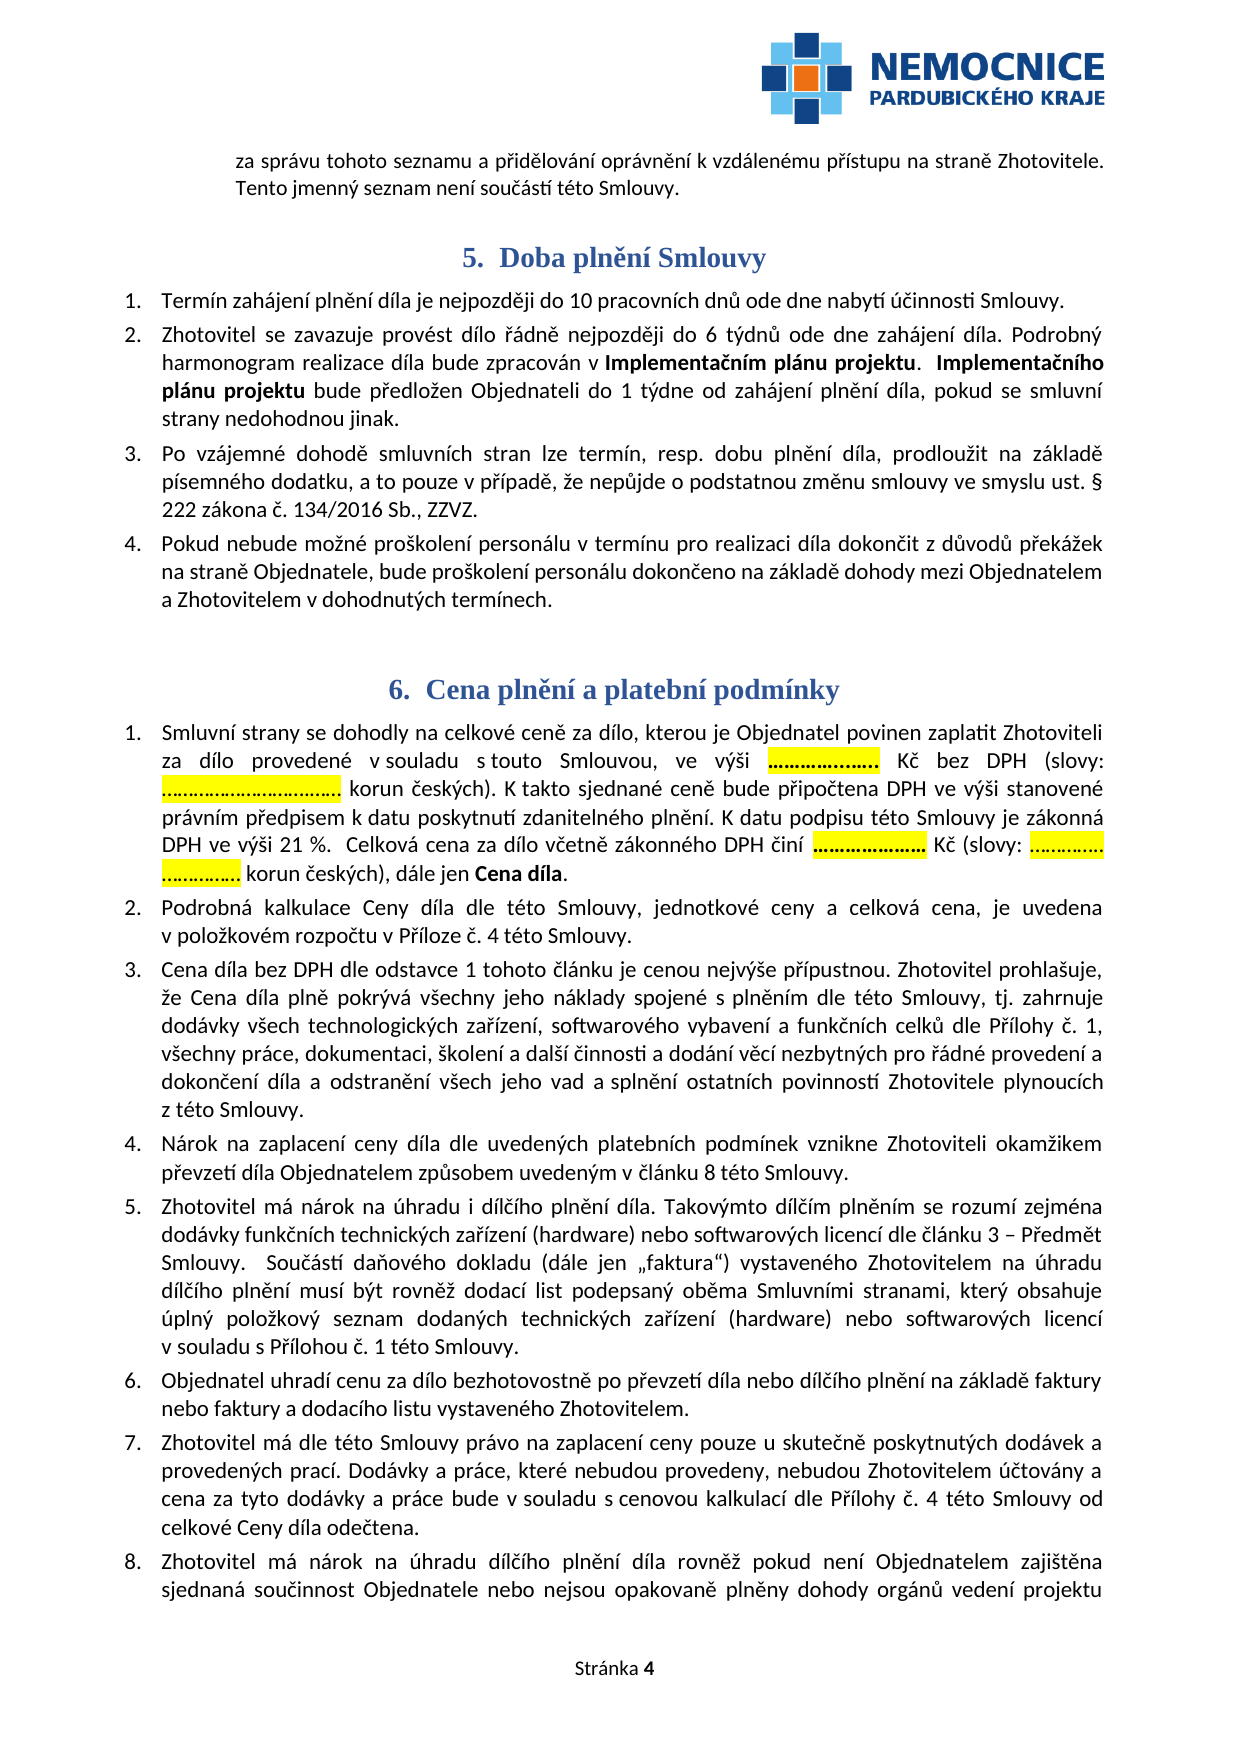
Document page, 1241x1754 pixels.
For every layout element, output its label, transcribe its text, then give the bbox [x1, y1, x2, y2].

picture [760, 32, 1105, 125]
list Smluvní strany se dohodly na celkové ceně za dílo, kterou je Objednatel povinen zaplatit Zhotoviteli za dílo provedené v souladu s touto Smlouvou, ve výši …………...….. Kč bez DPH (slovy: ……………………….…… korun českých). K takto sjednané ceně bude připočtena DPH ve výši stanovené právním předpisem k datu poskytnutí zdanitelného plnění. K datu podpisu této Smlouvy je zákonná DPH ve výši 21 %. Celková cena za dílo včetně zákonného DPH činí ………………… Kč (slovy: …………..…………… korun českých), dále jen Cena díla. [124, 718, 1104, 887]
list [198, 148, 1104, 201]
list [124, 1547, 1104, 1603]
list Zhotovitel má nárok na úhradu i dílčího plnění díla. Takovýmto dílčím plněním se rozumí zejména dodávky funkčních technických zařízení (hardware) nebo softwarových licencí dle článku 3 – Předmět Smlouvy. Součástí daňového dokladu (dále jen „faktura“) vystaveného Zhotovitelem na úhradu dílčího plnění musí být rovněž dodací list podepsaný oběma Smluvními stranami, který obsahuje úplný položkový seznam dodaných technických zařízení (hardware) nebo softwarových licencí v souladu s Přílohou č. 1 této Smlouvy. [124, 1192, 1104, 1360]
subtitle Doba plnění Smlouvy [124, 240, 1104, 274]
list Zhotovitel se zavazuje provést dílo řádně nejpozději do 6 týdnů ode dne zahájení díla. Podrobný harmonogram realizace díla bude zpracován v Implementačním plánu projektu. Implementačního plánu projektu bude předložen Objednateli do 1 týdne od zahájení plnění díla, pokud se smluvní strany nedohodnou jinak. [124, 321, 1104, 433]
list Termín zahájení plnění díla je nejpozději do 10 pracovních dnů ode dne nabytí účinnosti Smlouvy. [124, 286, 1104, 314]
list Zhotovitel má dle této Smlouvy právo na zaplacení ceny pouze u skutečně poskytnutých dodávek a provedených prací. Dodávky a práce, které nebudou provedeny, nebudou Zhotovitelem účtovány a cena za tyto dodávky a práce bude v souladu s cenovou kalkulací dle Přílohy č. 4 této Smlouvy od celkové Ceny díla odečtena. [124, 1428, 1104, 1541]
list Podrobná kalkulace Ceny díla dle této Smlouvy, jednotkové ceny a celková cena, je uvedena v položkovém rozpočtu v Příloze č. 4 této Smlouvy. [124, 893, 1104, 949]
list Nárok na zaplacení ceny díla dle uvedených platebních podmínek vznikne Zhotoviteli okamžikem převzetí díla Objednatelem způsobem uvedeným v článku 8 této Smlouvy. [124, 1129, 1104, 1186]
list Cena díla bez DPH dle odstavce 1 tohoto článku je cenou nejvýše přípustnou. Zhotovitel prohlašuje, že Cena díla plně pokrývá všechny jeho náklady spojené s plněním dle této Smlouvy, tj. zahrnuje dodávky všech technologických zařízení, softwarového vybavení a funkčních celků dle Přílohy č. 1, všechny práce, dokumentaci, školení a další činnosti a dodání věcí nezbytných pro řádné provedení a dokončení díla a odstranění všech jeho vad a splnění ostatních povinností Zhotovitele plynoucích z této Smlouvy. [124, 955, 1104, 1123]
list Po vzájemné dohodě smluvních stran lze termín, resp. dobu plnění díla, prodloužit na základě písemného dodatku, a to pouze v případě, že nepůjde o podstatnou změnu smlouvy ve smyslu ust. § 222 zákona č. 134/2016 Sb., ZZVZ. [124, 439, 1104, 523]
list Pokud nebude možné proškolení personálu v termínu pro realizaci díla dokončit z důvodů překážek na straně Objednatele, bude proškolení personálu dokončeno na základě dohody mezi Objednatelem a Zhotovitelem v dohodnutých termínech. [124, 529, 1104, 613]
subtitle Cena plnění a platební podmínky [124, 672, 1104, 706]
list Objednatel uhradí cenu za dílo bezhotovostně po převzetí díla nebo dílčího plnění na základě faktury nebo faktury a dodacího listu vystaveného Zhotovitelem. [124, 1366, 1104, 1422]
